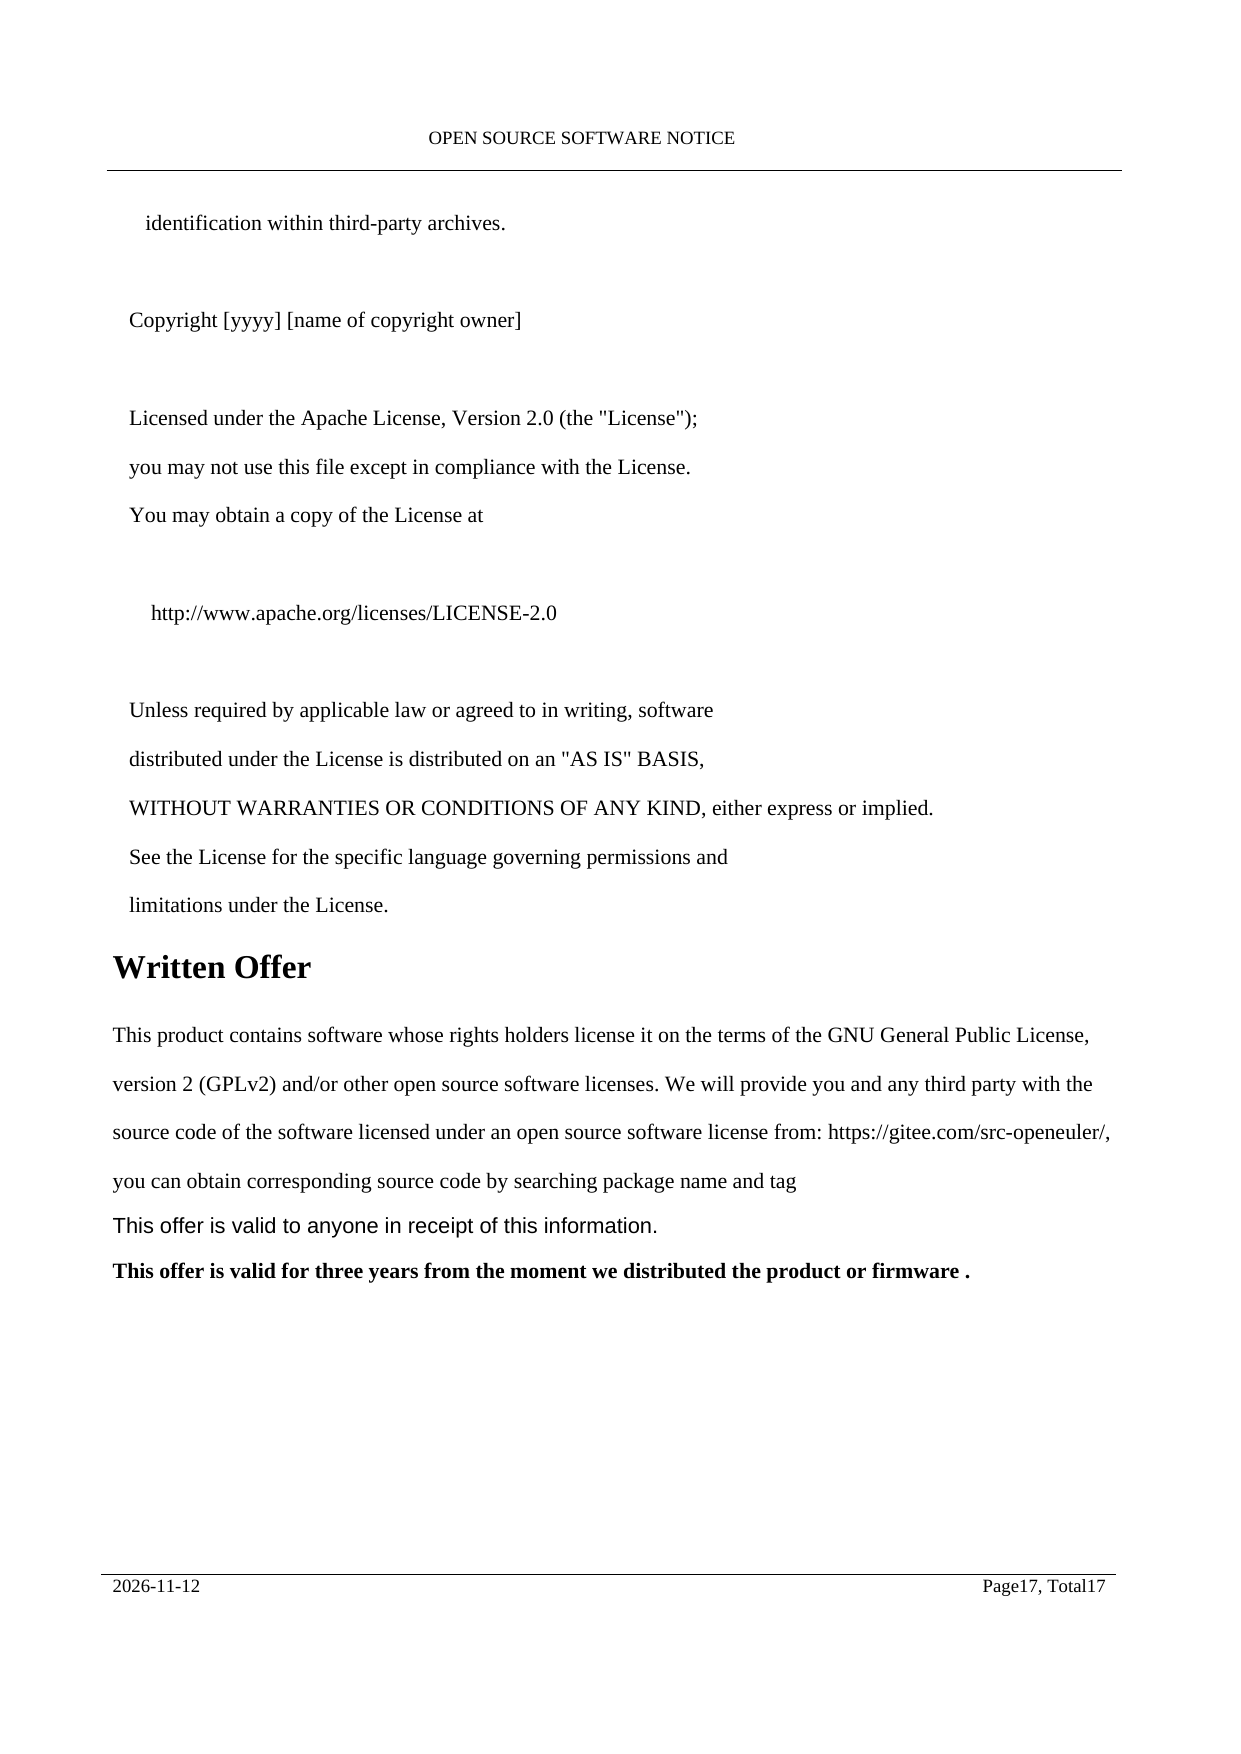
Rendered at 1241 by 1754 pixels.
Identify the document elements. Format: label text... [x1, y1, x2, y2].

text This product contains software whose rights holders license it on the terms of the GNU General Public License, version 2 (GPLv2) and/or other open source software licenses. We will provide you and any third party with the source code of the software licensed under an open source software license from: https://gitee.com/src-openeuler/, you can obtain corresponding source code by searching package name and tag [112, 1018, 1128, 1197]
text This offer is valid for three years from the moment we distributed the product or firmware . [112, 1254, 1128, 1287]
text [112, 206, 1128, 921]
text This offer is valid to anyone in receipt of this information. [112, 1209, 1128, 1242]
text Written Offer [112, 934, 1128, 999]
